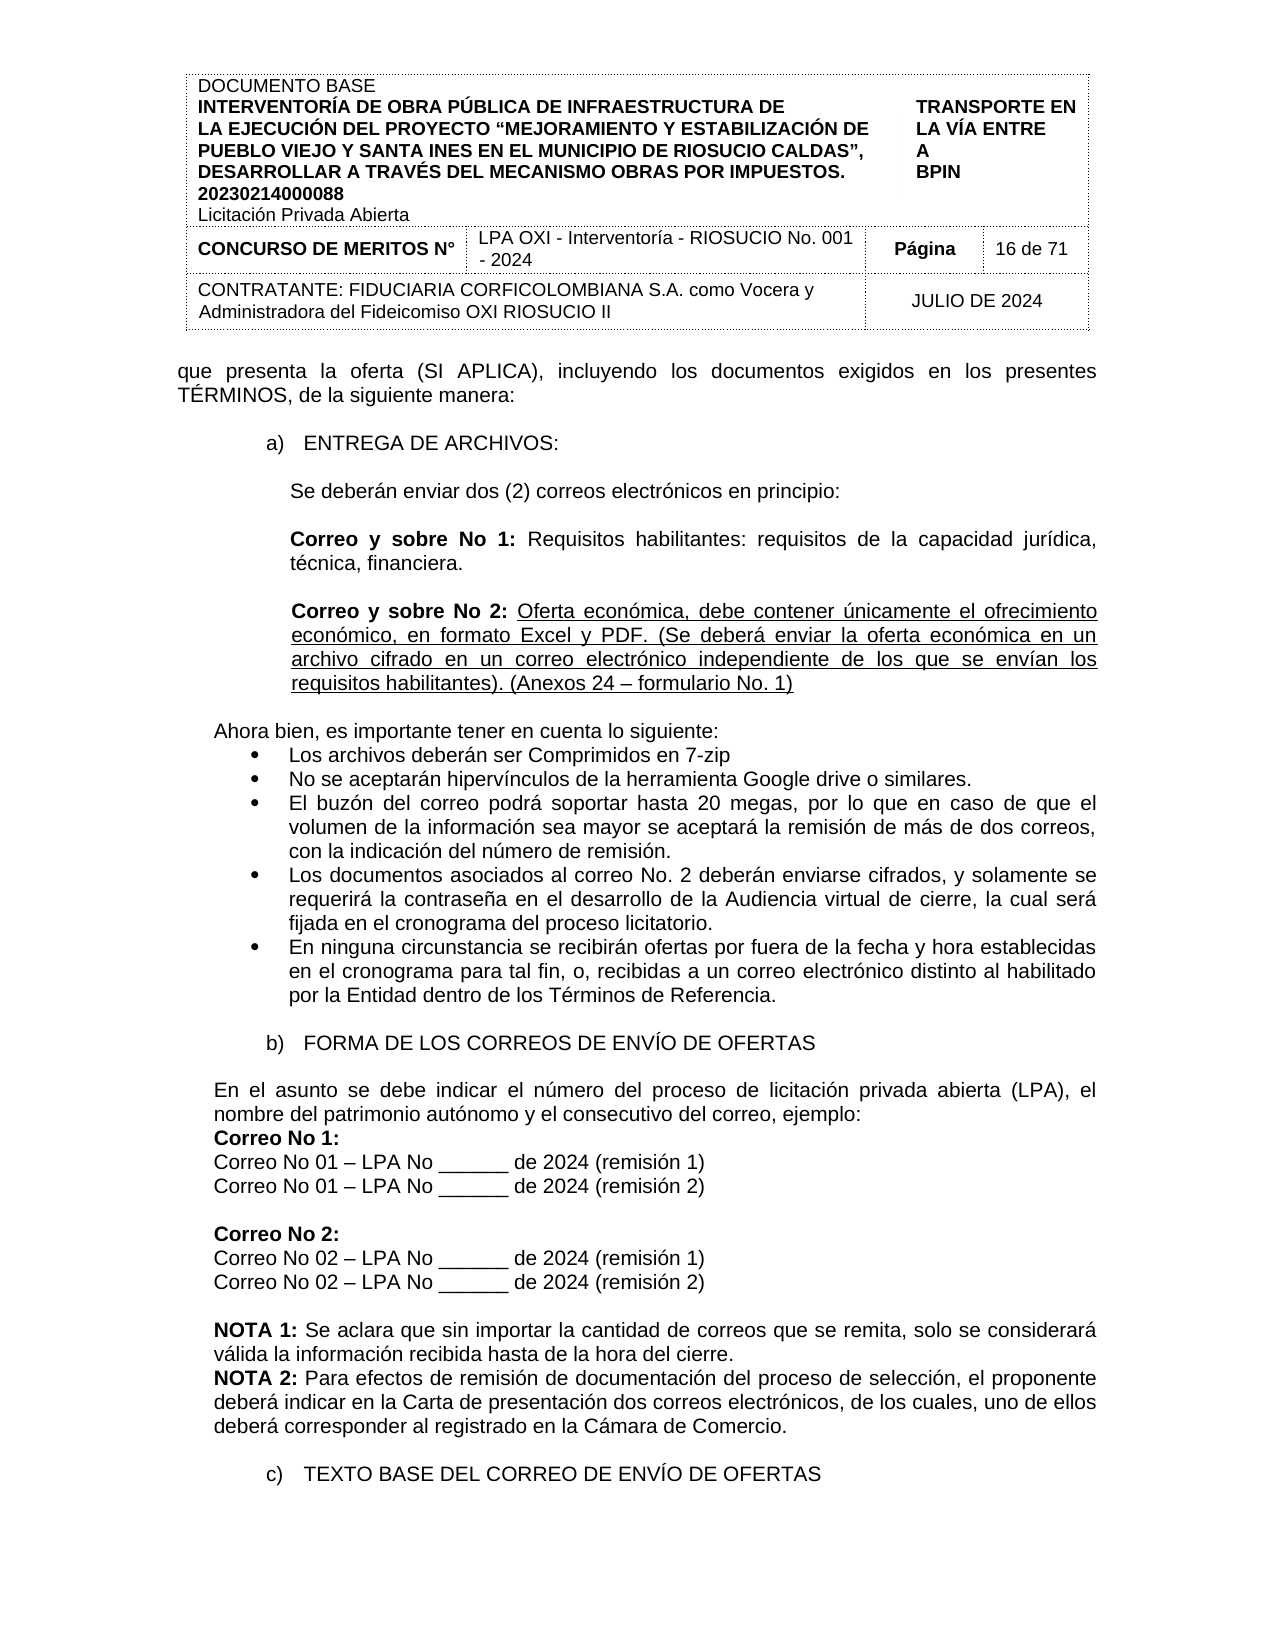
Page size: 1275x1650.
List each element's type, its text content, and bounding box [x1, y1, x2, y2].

text Correo y sobre No 2: Oferta económica, debe contener únicamente el ofrecimiento económico, en formato Excel y PDF. (Se deberá enviar la oferta económica en un archivo cifrado en un correo electrónico independiente de los que se envían los requisitos habilitantes). (Anexos 24 – formulario No. 1) [291, 645, 1098, 668]
text Correo No 2: [213, 1222, 1098, 1246]
text NOTA 2: Para efectos de remisión de documentación del proceso de selección, el proponente deberá indicar en la Carta de presentación dos correos electrónicos, de los cuales, uno de ellos deberá corresponder al registrado en la Cámara de Comercio. [213, 1366, 1098, 1438]
text Correo y sobre No 2: Oferta económica, debe contener únicamente el ofrecimiento económico, en formato Excel y PDF. (Se deberá enviar la oferta económica en un archivo cifrado en un correo electrónico independiente de los que se envían los requisitos habilitantes). (Anexos 24 – formulario No. 1) [291, 599, 1098, 644]
list En ninguna circunstancia se recibirán ofertas por fuera de la fecha y hora establecidas en el cronograma para tal fin, o, recibidas a un correo electrónico distinto al habilitado por la Entidad dentro de los Términos de Referencia. [251, 934, 1098, 1006]
text Correo No 02 – LPA No ______ de 2024 (remisión 1) [213, 1246, 1098, 1270]
list Los archivos deberán ser Comprimidos en 7-zip [251, 742, 1098, 766]
text Correo No 01 – LPA No ______ de 2024 (remisión 2) [213, 1174, 1098, 1198]
list No se aceptarán hipervínculos de la herramienta Google drive o similares. [251, 766, 1098, 791]
text Correo No 02 – LPA No ______ de 2024 (remisión 2) [213, 1270, 1098, 1294]
text Ahora bien, es importante tener en cuenta lo siguiente: [213, 718, 1098, 742]
list Correo y sobre No 1: Requisitos habilitantes: requisitos de la capacidad jurídica, técnica, financiera. [290, 527, 1098, 575]
list TEXTO BASE DEL CORREO DE ENVÍO DE OFERTAS [266, 1462, 1098, 1486]
text En el asunto se debe indicar el número del proceso de licitación privada abierta (LPA), el nombre del patrimonio autónomo y el consecutivo del correo, ejemplo: [213, 1078, 1098, 1126]
list Se deberán enviar dos (2) correos electrónicos en principio: [290, 479, 1098, 503]
list ENTREGA DE ARCHIVOS: [266, 431, 1098, 455]
text Correo y sobre No 2: Oferta económica, debe contener únicamente el ofrecimiento económico, en formato Excel y PDF. (Se deberá enviar la oferta económica en un archivo cifrado en un correo electrónico independiente de los que se envían los requisitos habilitantes). (Anexos 24 – formulario No. 1) [291, 669, 1098, 694]
list FORMA DE LOS CORREOS DE ENVÍO DE OFERTAS [266, 1030, 1098, 1054]
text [177, 359, 1098, 407]
text Correo No 01 – LPA No ______ de 2024 (remisión 1) [213, 1150, 1098, 1174]
list El buzón del correo podrá soportar hasta 20 megas, por lo que en caso de que el volumen de la información sea mayor se aceptará la remisión de más de dos correos, con la indicación del número de remisión. [251, 791, 1098, 862]
list Los documentos asociados al correo No. 2 deberán enviarse cifrados, y solamente se requerirá la contraseña en el desarrollo de la Audiencia virtual de cierre, la cual será fijada en el cronograma del proceso licitatorio. [251, 862, 1098, 934]
text NOTA 1: Se aclara que sin importar la cantidad de correos que se remita, solo se considerará válida la información recibida hasta de la hora del cierre. [213, 1318, 1098, 1366]
text Correo No 1: [213, 1126, 1098, 1150]
